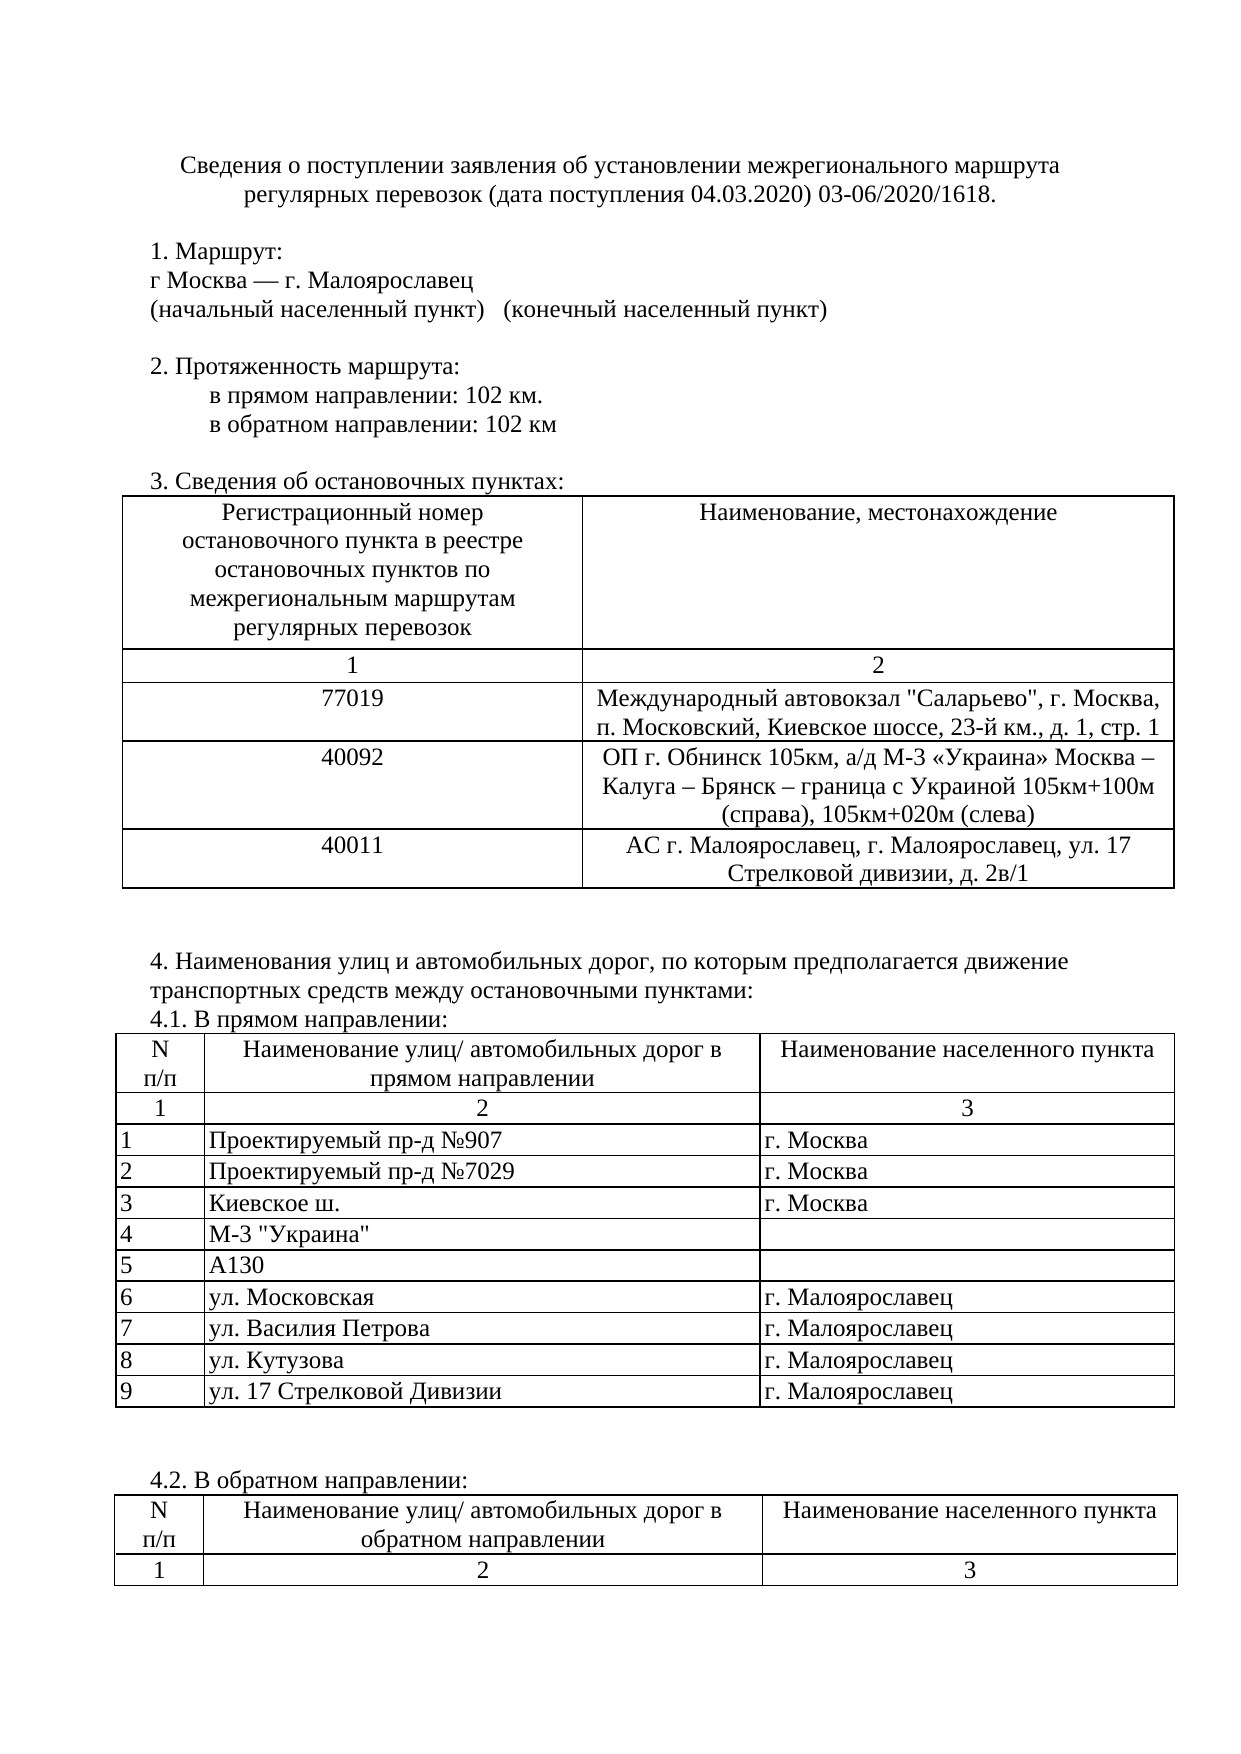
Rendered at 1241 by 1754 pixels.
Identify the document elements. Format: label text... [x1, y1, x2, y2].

table_cell 3 [117, 1188, 204, 1217]
table_cell Проектируемый пр-д №7029 [205, 1156, 759, 1186]
table_cell 6 [117, 1282, 204, 1312]
table_cell 40092 [123, 742, 582, 828]
table_header N п/п [115, 1496, 203, 1553]
text (начальный населенный пункт) (конечный населенный пункт) [150, 294, 1090, 322]
table_cell г. Малоярославец [761, 1282, 1174, 1312]
table_cell 77019 [123, 683, 582, 740]
table_cell г. Москва [761, 1188, 1174, 1217]
table_header Регистрационный номер остановочного пункта в реестре остановочных пунктов по межрегиональным маршрутам регулярных перевозок [123, 497, 582, 648]
table_cell г. Москва [761, 1125, 1174, 1154]
table_cell АС г. Малоярославец, г. Малоярославец, ул. 17 Стрелковой дивизии, д. 2в/1 [583, 830, 1173, 887]
table_cell Международный автовокзал "Саларьево", г. Москва, п. Московский, Киевское шоссе, 23-й км., д. 1, стр. 1 [583, 683, 1173, 740]
table_cell ул. 17 Стрелковой Дивизии [205, 1376, 759, 1406]
table_cell [761, 1219, 1174, 1249]
text 4.1. В прямом направлении: [150, 1004, 1090, 1033]
table_cell ул. Московская [205, 1282, 759, 1312]
table_header Наименование улиц/ автомобильных дорог в обратном направлении [204, 1496, 762, 1553]
table_cell 3 [761, 1093, 1174, 1123]
table_cell [761, 1251, 1174, 1280]
table_cell 2 [205, 1093, 759, 1123]
text 4.2. В обратном направлении: [150, 1465, 1090, 1494]
table_header Наименование улиц/ автомобильных дорог в прямом направлении [205, 1034, 759, 1092]
table_cell А130 [205, 1251, 759, 1280]
text 3. Сведения об остановочных пунктах: [150, 466, 1090, 495]
text 4. Наименования улиц и автомобильных дорог, по которым предполагается движение транспортных средств между остановочными пунктами: [150, 946, 1090, 1004]
text 2. Протяженность маршрута: [150, 351, 1090, 380]
table_header N п/п [117, 1034, 204, 1092]
text Сведения о поступлении заявления об установлении межрегионального маршрута регулярных перевозок (дата поступления 04.03.2020) 03-06/2020/1618. [150, 150, 1090, 207]
table_header Наименование населенного пункта [763, 1496, 1177, 1553]
text г Москва — г. Малоярославец [150, 265, 1090, 294]
table_cell ул. Василия Петрова [205, 1313, 759, 1343]
table_cell М-3 "Украина" [205, 1219, 759, 1249]
table_cell 1 [115, 1554, 203, 1584]
table_cell 4 [117, 1219, 204, 1249]
table_header Наименование, местонахождение [583, 497, 1173, 648]
table_header Наименование населенного пункта [761, 1034, 1174, 1092]
table_cell 8 [117, 1345, 204, 1375]
text в прямом направлении: 102 км. [150, 380, 1090, 409]
table_cell ул. Кутузова [205, 1345, 759, 1375]
table_cell 1 [117, 1093, 204, 1123]
table_cell 2 [117, 1156, 204, 1186]
table_cell г. Малоярославец [761, 1376, 1174, 1406]
table_cell 3 [763, 1553, 1177, 1584]
table_cell 2 [583, 650, 1173, 681]
table_cell 9 [117, 1376, 204, 1406]
table_cell г. Малоярославец [761, 1313, 1174, 1343]
table_cell 2 [204, 1555, 762, 1584]
table_cell ОП г. Обнинск 105км, а/д М-3 «Украина» Москва – Калуга – Брянск – граница с Украиной 105км+100м (справа), 105км+020м (слева) [583, 742, 1173, 828]
table_cell г. Малоярославец [761, 1345, 1174, 1375]
table_cell г. Москва [761, 1156, 1174, 1186]
table_cell Киевское ш. [205, 1188, 759, 1217]
table_cell 40011 [123, 830, 582, 887]
table_cell 5 [117, 1251, 204, 1280]
table_cell 7 [117, 1313, 204, 1343]
table_cell 1 [123, 650, 582, 681]
text в обратном направлении: 102 км [150, 409, 1090, 437]
table_cell Проектируемый пр-д №907 [205, 1125, 759, 1154]
text 1. Маршрут: [150, 236, 1090, 265]
table_cell 1 [117, 1125, 204, 1154]
